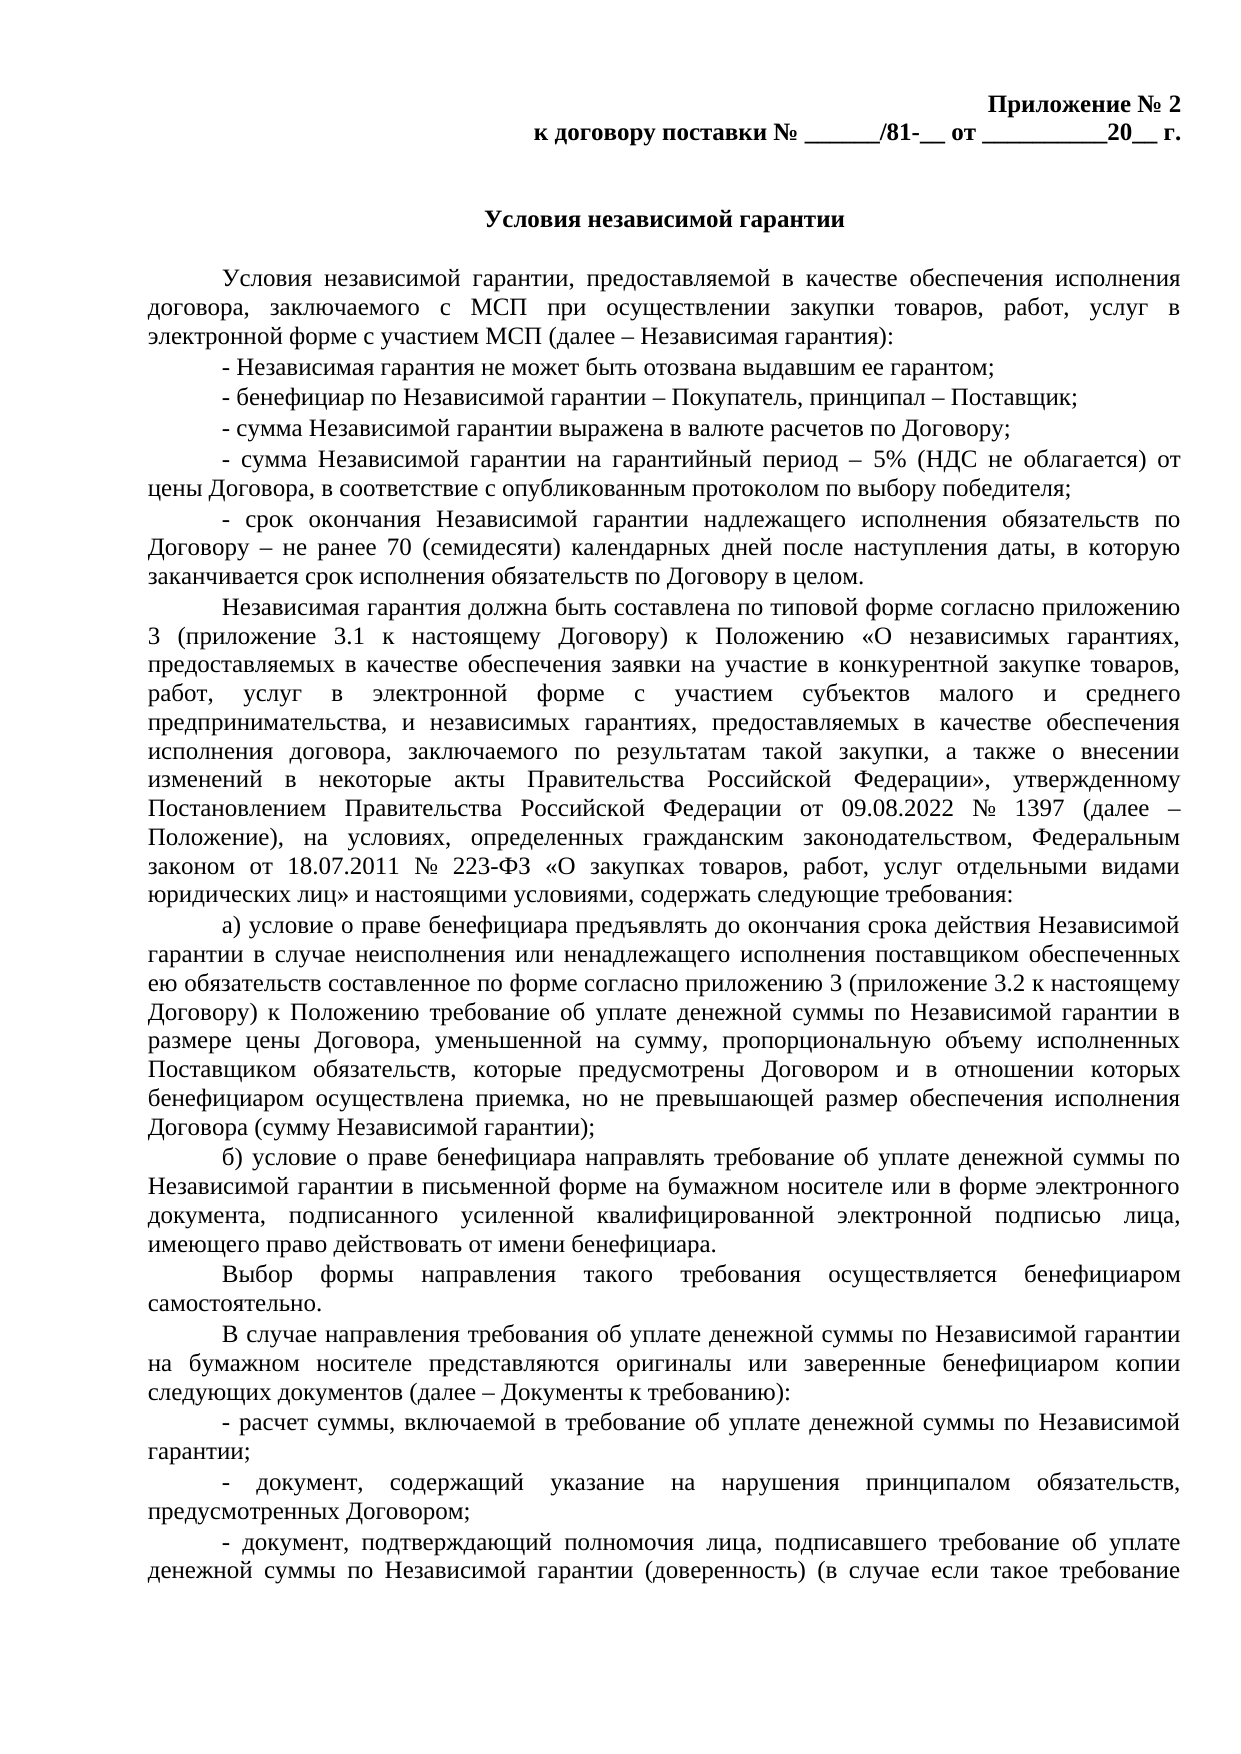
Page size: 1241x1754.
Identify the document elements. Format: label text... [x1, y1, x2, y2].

text Условия независимой гарантии [148, 204, 1181, 232]
text - расчет суммы, включаемой в требование об уплате денежной суммы по Независимой гарантии; [148, 1407, 1181, 1465]
text - бенефициар по Независимой гарантии – Покупатель, принципал – Поставщик; [148, 382, 1181, 411]
text Выбор формы направления такого требования осуществляется бенефициаром самостоятельно. [148, 1259, 1181, 1317]
text В случае направления требования об уплате денежной суммы по Независимой гарантии на бумажном носителе представляются оригиналы или заверенные бенефициаром копии следующих документов (далее – Документы к требованию): [148, 1319, 1181, 1405]
text к договору поставки № ______/81-__ от __________20__ г. [148, 117, 1181, 146]
text а) условие о праве бенефициара предъявлять до окончания срока действия Независимой гарантии в случае неисполнения или ненадлежащего исполнения поставщиком обеспеченных ею обязательств составленное по форме согласно приложению 3 (приложение 3.2 к настоящему Договору) к Положению требование об уплате денежной суммы по Независимой гарантии в размере цены Договора, уменьшенной на сумму, пропорциональную объему исполненных Поставщиком обязательств, которые предусмотрены Договором и в отношении которых бенефициаром осуществлена приемка, но не превышающей размер обеспечения исполнения Договора (сумму Независимой гарантии); [148, 910, 1181, 1140]
text - сумма Независимой гарантии выражена в валюте расчетов по Договору; [148, 413, 1181, 442]
text - срок окончания Независимой гарантии надлежащего исполнения обязательств по Договору – не ранее 70 (семидесяти) календарных дней после наступления даты, в которую заканчивается срок исполнения обязательств по Договору в целом. [148, 504, 1181, 590]
text Приложение № 2 [148, 89, 1181, 117]
text - Независимая гарантия не может быть отозвана выдавшим ее гарантом; [148, 352, 1181, 380]
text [148, 1527, 1181, 1584]
text - сумма Независимой гарантии на гарантийный период – 5% (НДС не облагается) от цены Договора, в соответствие с опубликованным протоколом по выбору победителя; [148, 444, 1181, 502]
text Независимая гарантия должна быть составлена по типовой форме согласно приложению 3 (приложение 3.1 к настоящему Договору) к Положению «О независимых гарантиях, предоставляемых в качестве обеспечения заявки на участие в конкурентной закупке товаров, работ, услуг в электронной форме с участием субъектов малого и среднего предпринимательства, и независимых гарантиях, предоставляемых в качестве обеспечения исполнения договора, заключаемого по результатам такой закупки, а также о внесении изменений в некоторые акты Правительства Российской Федерации», утвержденному Постановлением Правительства Российской Федерации от 09.08.2022 № 1397 (далее – Положение), на условиях, определенных гражданским законодательством, Федеральным законом от 18.07.2011 № 223-ФЗ «О закупках товаров, работ, услуг отдельными видами юридических лиц» и настоящими условиями, содержать следующие требования: [148, 592, 1181, 908]
text - документ, содержащий указание на нарушения принципалом обязательств, предусмотренных Договором; [148, 1467, 1181, 1524]
text б) условие о праве бенефициара направлять требование об уплате денежной суммы по Независимой гарантии в письменной форме на бумажном носителе или в форме электронного документа, подписанного усиленной квалифицированной электронной подписью лица, имеющего право действовать от имени бенефициара. [148, 1142, 1181, 1257]
text Условия независимой гарантии, предоставляемой в качестве обеспечения исполнения договора, заключаемого с МСП при осуществлении закупки товаров, работ, услуг в электронной форме с участием МСП (далее – Независимая гарантия): [148, 263, 1181, 349]
